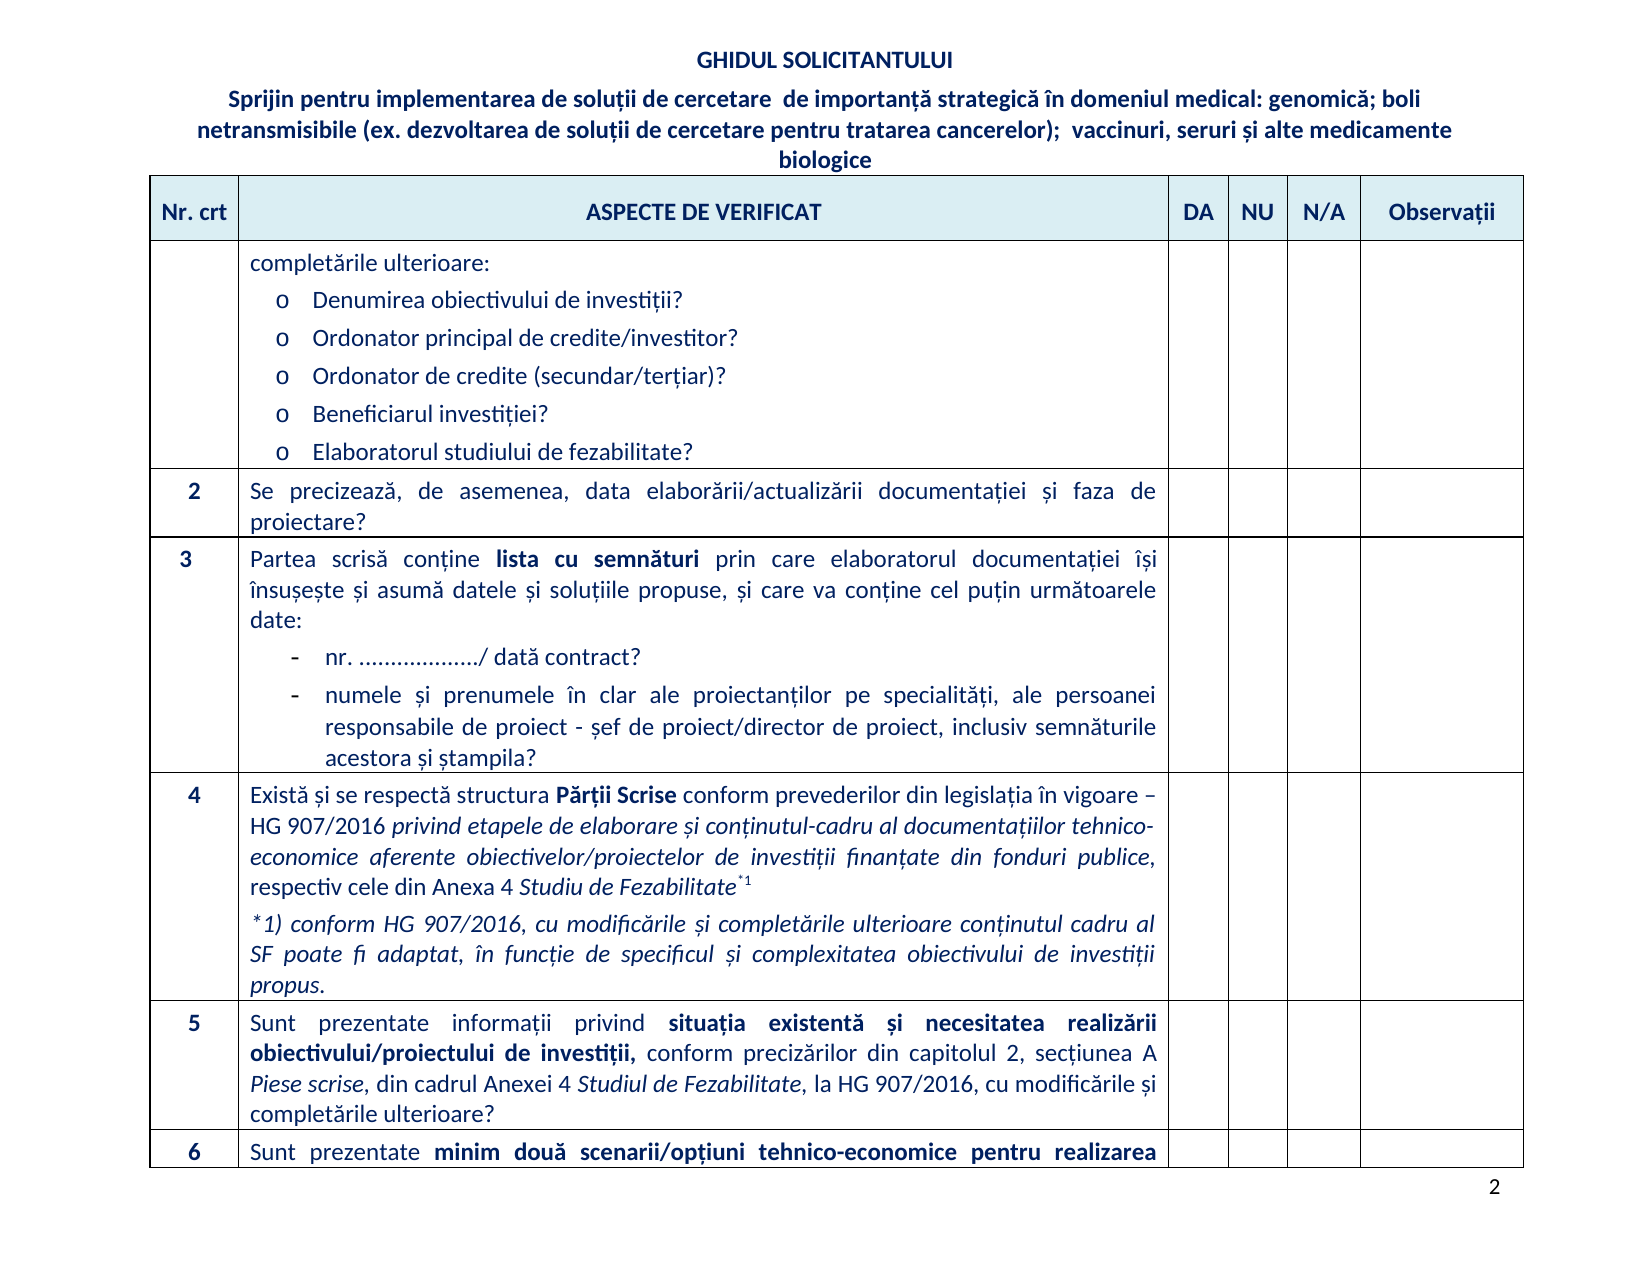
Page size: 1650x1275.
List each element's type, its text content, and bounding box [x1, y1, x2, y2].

table_cell [1169, 773, 1228, 999]
table_cell Sunt prezentate informații privind situația existentă și necesitatea realizării obiectivului/proiectului de investiții, conform precizărilor din capitolul 2, secțiunea A Piese scrise, din cadrul Anexei 4 Studiul de Fezabilitate, la HG 907/2016, cu modificările și completările ulterioare? [239, 1001, 1168, 1129]
table_cell 4 [151, 773, 238, 999]
table_cell Se precizează, de asemenea, data elaborării/actualizării documentației și faza de proiectare? [239, 469, 1168, 536]
table_cell Există și se respectă structura Părții Scrise conform prevederilor din legislația în vigoare – HG 907/2016 privind etapele de elaborare şi conținutul-cadru al documentațiilor tehnico-economice aferente obiectivelor/proiectelor de investiții finanțate din fonduri publice, respectiv cele din Anexa 4 Studiu de Fezabilitate*1 *1) conform HG 907/2016, cu modificările și completările ulterioare conținutul cadru al SF poate fi adaptat, în funcție de specificul și complexitatea obiectivului de investiții propus. [239, 773, 1168, 999]
table_cell [1229, 773, 1287, 999]
table_cell [1229, 1130, 1287, 1167]
table_cell [1361, 241, 1523, 468]
table_cell 3 [151, 538, 238, 772]
table_cell 2 [151, 469, 238, 536]
table_cell [1361, 1001, 1523, 1129]
table_cell [1169, 241, 1228, 468]
table_header NU [1229, 176, 1287, 240]
table_cell 6 [151, 1130, 238, 1167]
table_cell [1229, 538, 1287, 772]
table_cell [1361, 538, 1523, 772]
table_cell [1361, 1130, 1523, 1167]
table_cell [1169, 1001, 1228, 1129]
table_cell [1229, 241, 1287, 468]
table_header N/A [1288, 176, 1360, 240]
table_cell Partea scrisă conține lista cu semnături prin care elaboratorul documentației îşi însușește şi asumă datele şi soluțiile propuse, şi care va conține cel puțin următoarele date: nr. .................../ dată contract? numele şi prenumele în clar ale proiectanților pe specialități, ale persoanei responsabile de proiect - șef de proiect/director de proiect, inclusiv semnăturile acestora şi ștampila? [239, 538, 1168, 772]
table_cell [1229, 1001, 1287, 1129]
table_cell [1361, 469, 1523, 536]
table_cell [1288, 469, 1360, 536]
table_header ASPECTE DE VERIFICAT [239, 176, 1168, 240]
table_header DA [1169, 176, 1228, 240]
table_cell 1. [151, 241, 238, 468]
table_header Nr. crt [151, 176, 238, 240]
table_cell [239, 1130, 1168, 1167]
table_header Observații [1361, 176, 1523, 240]
table_cell [1288, 538, 1360, 772]
table_cell [1229, 469, 1287, 536]
table_cell 5 [151, 1001, 238, 1129]
table_cell [1361, 773, 1523, 999]
table_cell [1288, 773, 1360, 999]
table_cell [1288, 1130, 1360, 1167]
table_cell [1288, 1001, 1360, 1129]
table_cell [1169, 538, 1228, 772]
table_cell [239, 241, 1168, 468]
table_cell [1169, 1130, 1228, 1167]
table_cell [1288, 241, 1360, 468]
table_cell [1169, 469, 1228, 536]
